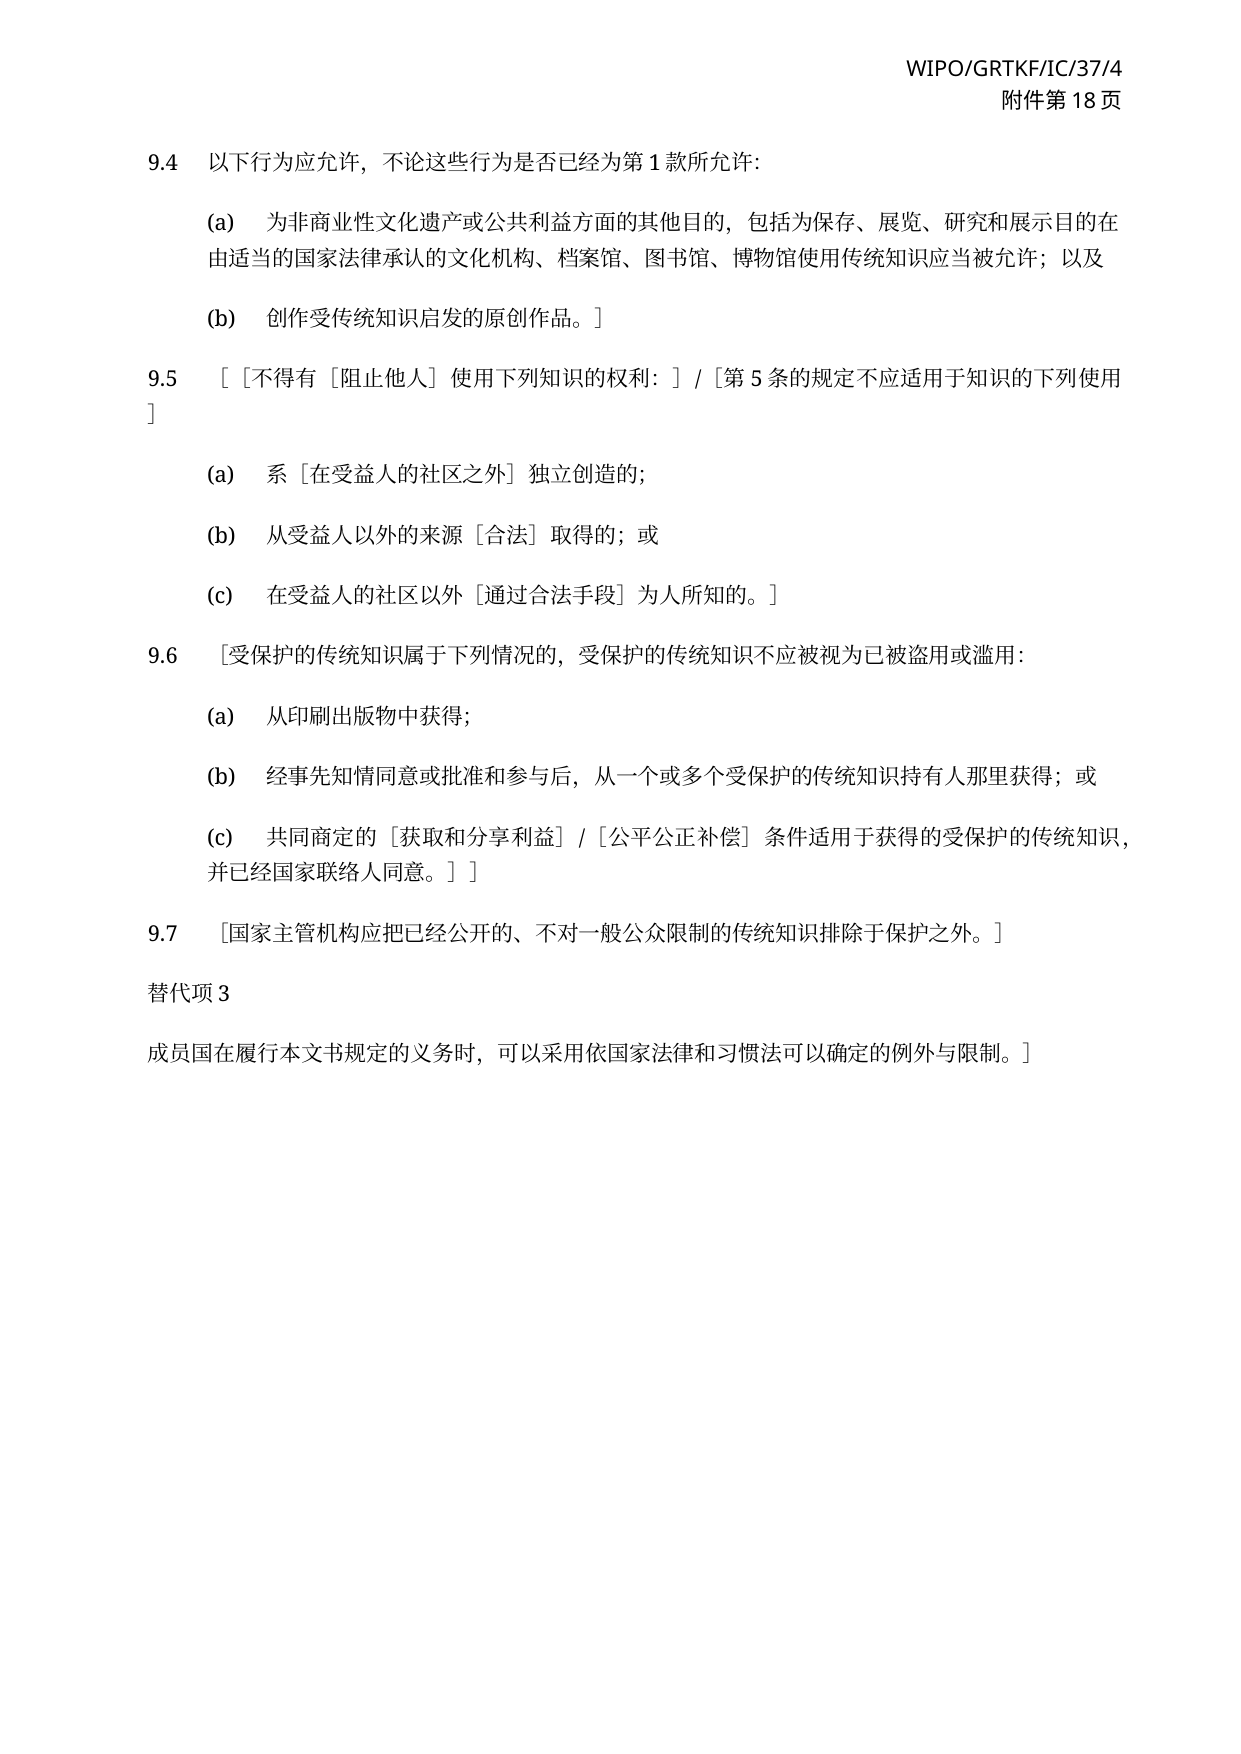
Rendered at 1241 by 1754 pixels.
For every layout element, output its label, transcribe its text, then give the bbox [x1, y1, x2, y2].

text (a) 为非商业性文化遗产或公共利益方面的其他目的，包括为保存、展览、研究和展示目的在由适当的国家法律承认的文化机构、档案馆、图书馆、博物馆使用传统知识应当被允许；以及 [207, 201, 1122, 272]
text (a) 从印刷出版物中获得； [207, 695, 1122, 731]
text 9.6 ［受保护的传统知识属于下列情况的，受保护的传统知识不应被视为已被盗用或滥用： [148, 635, 1122, 670]
text 9.5 ［［不得有［阻止他人］使用下列知识的权利：］/［第5条的规定不应适用于知识的下列使用：］ [148, 358, 1122, 428]
text (c) 在受益人的社区以外［通过合法手段］为人所知的。］ [207, 574, 1122, 610]
text (b) 创作受传统知识启发的原创作品。］ [207, 297, 1122, 333]
text 成员国在履行本文书规定的义务时，可以采用依国家法律和习惯法可以确定的例外与限制。］ [148, 1033, 1122, 1068]
text (b) 经事先知情同意或批准和参与后，从一个或多个受保护的传统知识持有人那里获得；或 [207, 756, 1122, 791]
text (a) 系［在受益人的社区之外］独立创造的； [207, 453, 1122, 489]
text (c) 共同商定的［获取和分享利益］/［公平公正补偿］条件适用于获得的受保护的传统知识，并已经国家联络人同意。］］ [207, 816, 1122, 887]
text 9.7 ［国家主管机构应把已经公开的、不对一般公众限制的传统知识排除于保护之外。］ [148, 912, 1122, 947]
text 9.4 以下行为应允许，不论这些行为是否已经为第1款所允许： [148, 141, 1122, 176]
text 替代项3 [148, 972, 1122, 1008]
text (b) 从受益人以外的来源［合法］取得的；或 [207, 514, 1122, 549]
